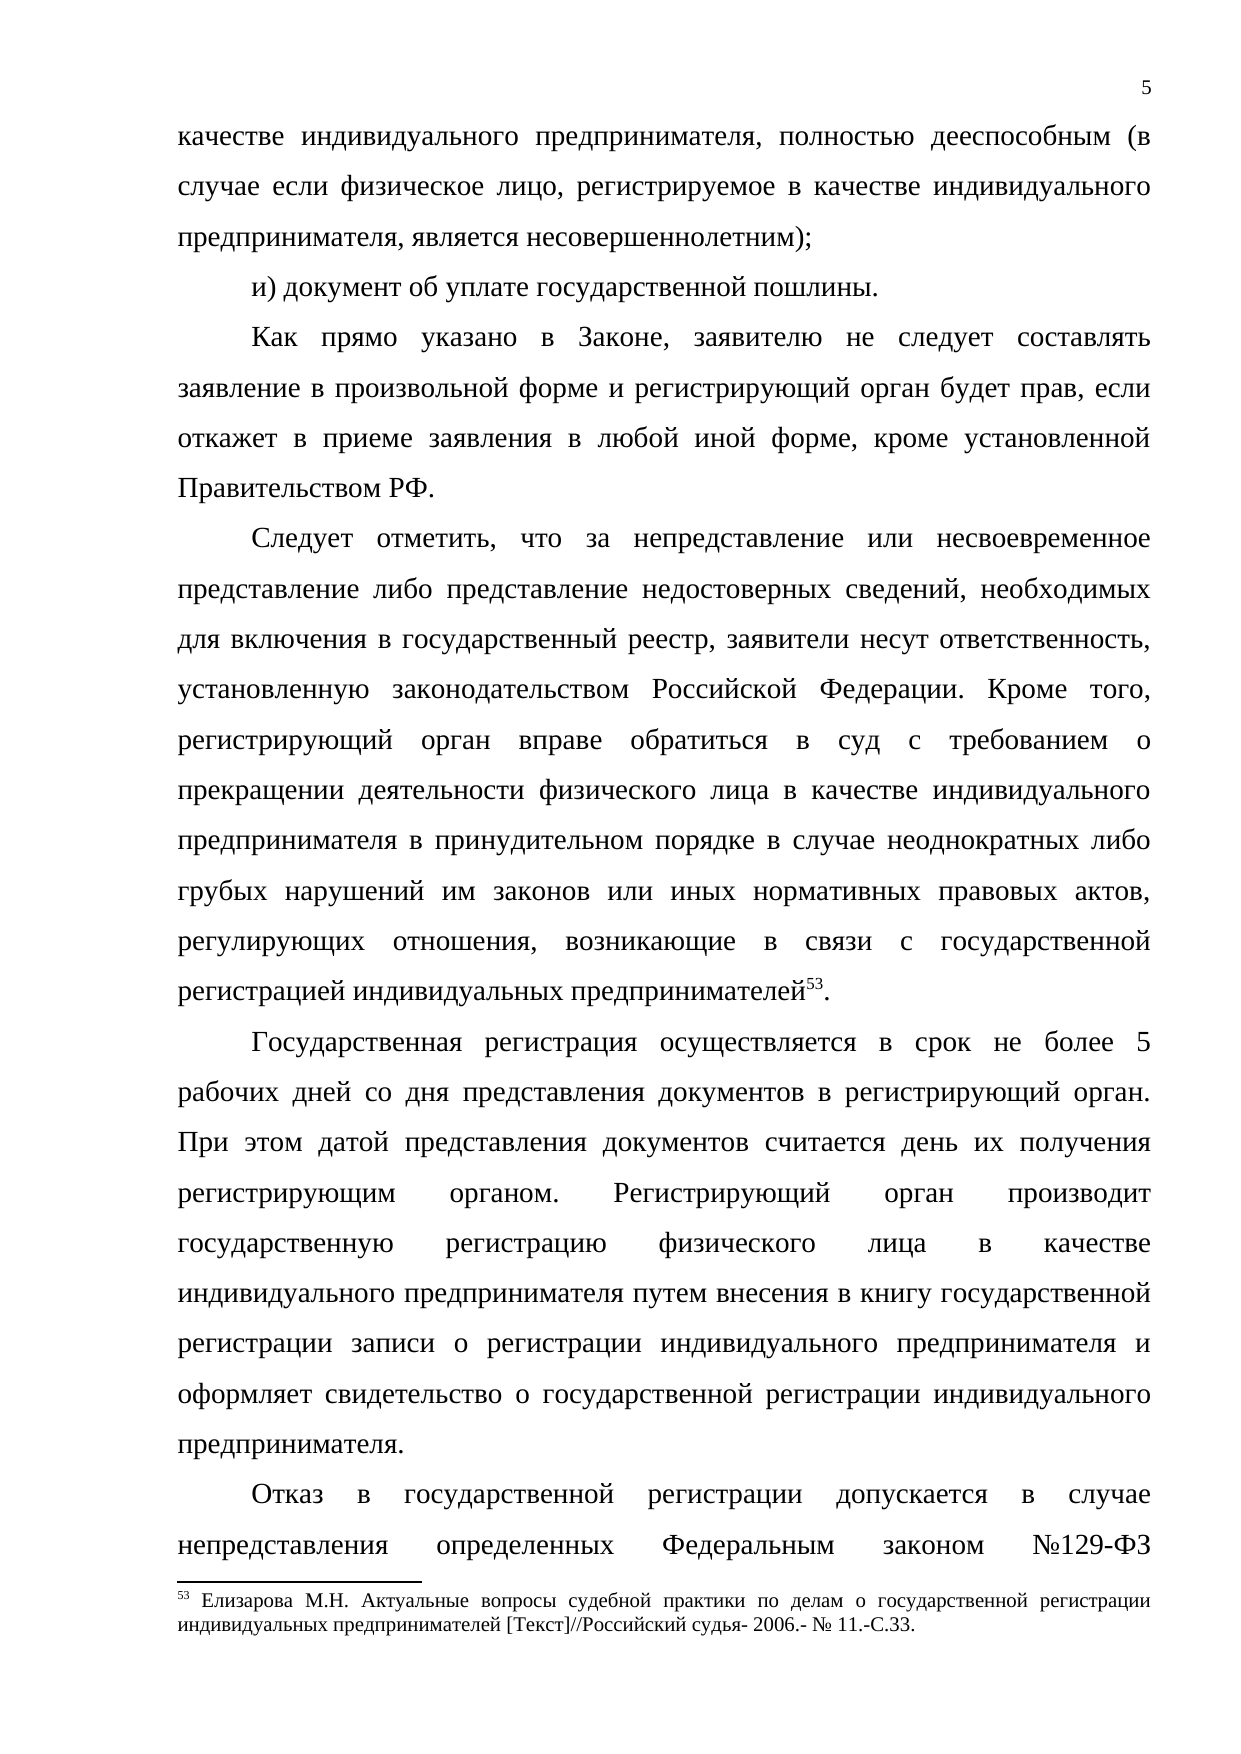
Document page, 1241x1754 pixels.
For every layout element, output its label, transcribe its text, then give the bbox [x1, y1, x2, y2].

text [177, 118, 1152, 252]
text Следует отметить, что за непредставление или несвоевременное представление либо представление недостоверных сведений, необходимых для включения в государственный реестр, заявители несут ответственность, установленную законодательством Российской Федерации. Кроме того, регистрирующий орган вправе обратиться в суд с требованием о прекращении деятельности физического лица в качестве индивидуального предпринимателя в принудительном порядке в случае неоднократных либо грубых нарушений им законов или иных нормативных правовых актов, регулирующих отношения, возникающие в связи с государственной регистрацией индивидуальных предпринимателей. [177, 521, 1152, 1007]
text Как прямо указано в Законе, заявителю не следует составлять заявление в произвольной форме и регистрирующий орган будет прав, если откажет в приеме заявления в любой иной форме, кроме установленной Правительством РФ. [177, 319, 1152, 504]
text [177, 1477, 1152, 1560]
text Государственная регистрация осуществляется в срок не более 5 рабочих дней со дня представления документов в регистрирующий орган. При этом датой представления документов считается день их получения регистрирующим органом. Регистрирующий орган производит государственную регистрацию физического лица в качестве индивидуального предпринимателя путем внесения в книгу государственной регистрации записи о регистрации индивидуального предпринимателя и оформляет свидетельство о государственной регистрации индивидуального предпринимателя. [177, 1024, 1152, 1460]
text и) документ об уплате государственной пошлины. [177, 269, 1152, 303]
